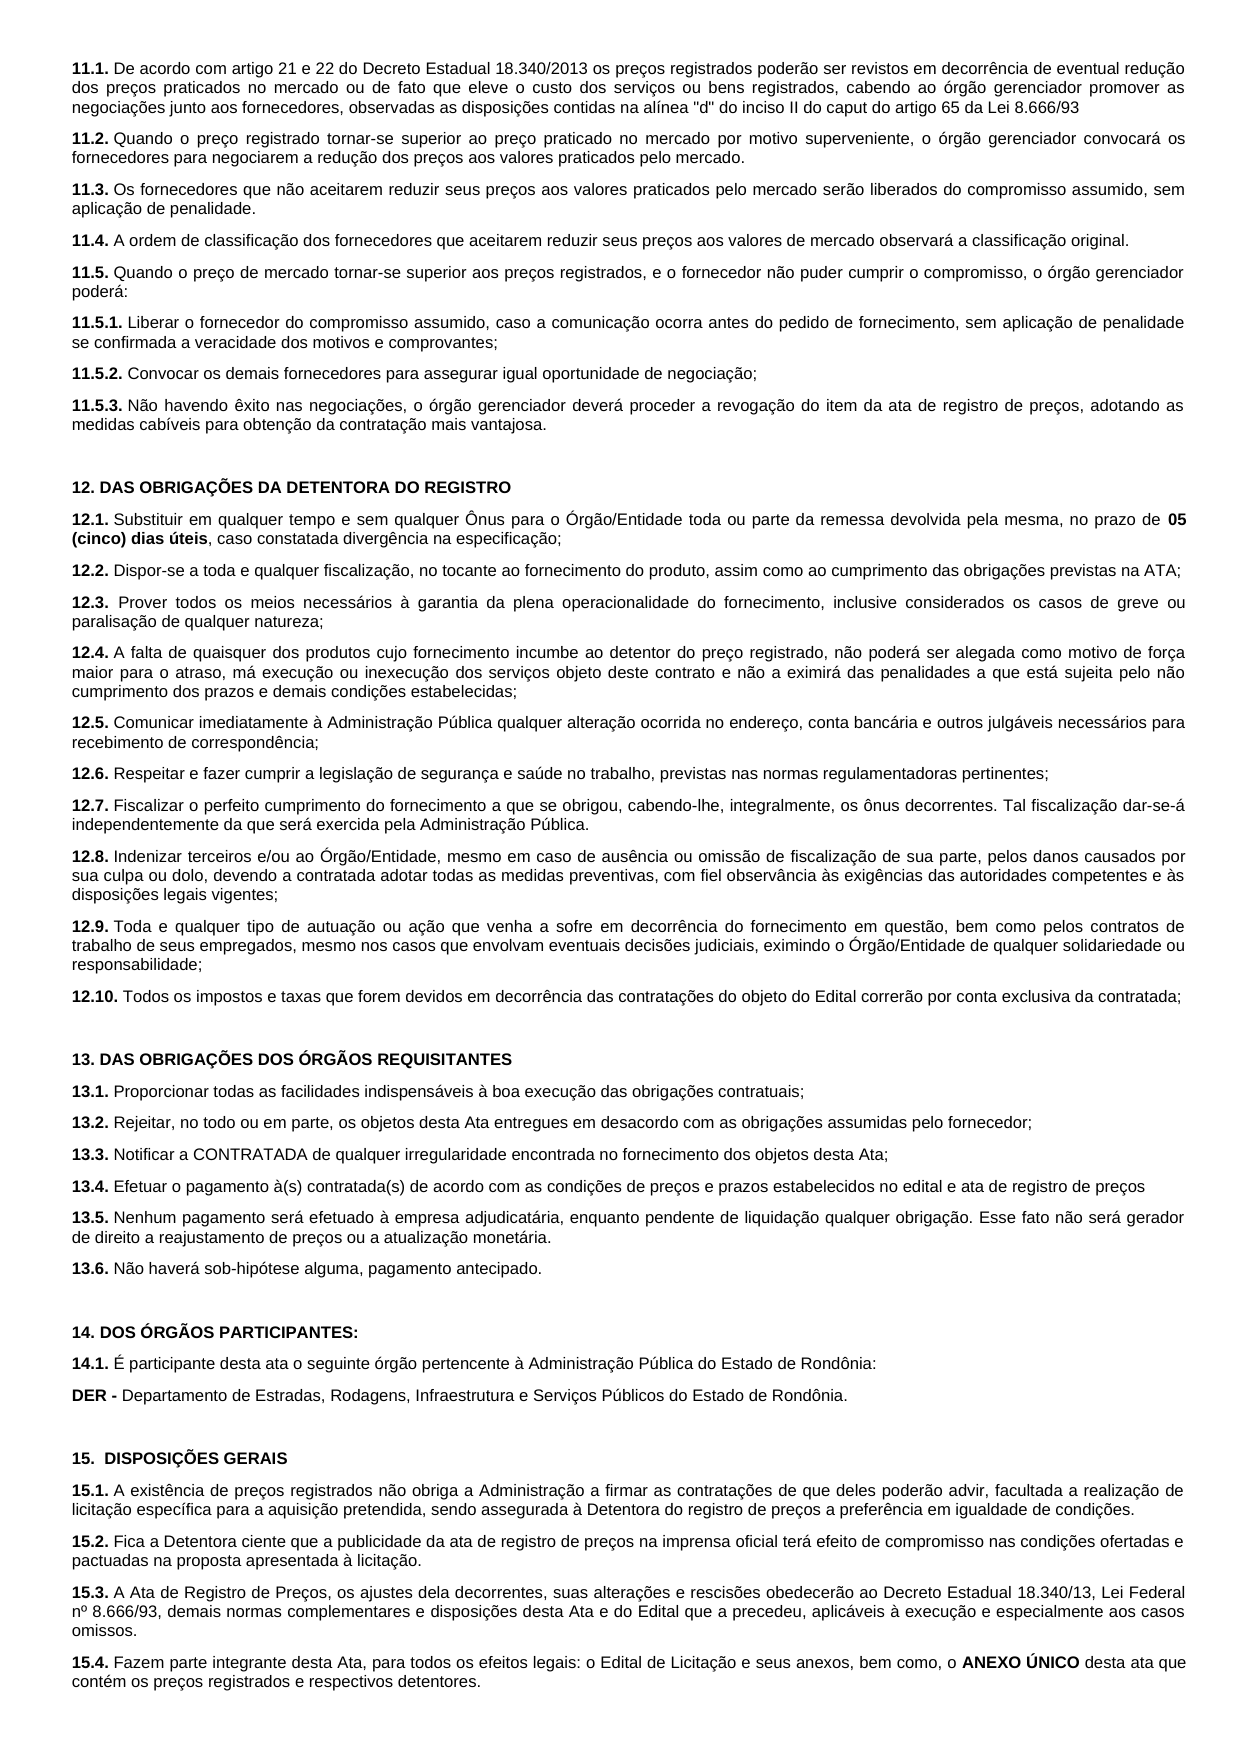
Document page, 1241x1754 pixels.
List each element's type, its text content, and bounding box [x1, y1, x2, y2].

text 15.2. Fica a Detentora ciente que a publicidade da ata de registro de preços na imprensa oficial terá efeito de compromisso nas condições ofertadas e pactuadas na proposta apresentada à licitação. [72, 1532, 1186, 1570]
text 13.3. Notificar a CONTRATADA de qualquer irregularidade encontrada no fornecimento dos objetos desta Ata; [72, 1145, 1186, 1164]
text 12. DAS OBRIGAÇÕES DA DETENTORA DO REGISTRO [72, 478, 1186, 497]
text 12.10. Todos os impostos e taxas que forem devidos em decorrência das contratações do objeto do Edital correrão por conta exclusiva da contratada; [72, 987, 1186, 1006]
text 12.6. Respeitar e fazer cumprir a legislação de segurança e saúde no trabalho, previstas nas normas regulamentadoras pertinentes; [72, 764, 1186, 783]
text 13.5. Nenhum pagamento será efetuado à empresa adjudicatária, enquanto pendente de liquidação qualquer obrigação. Esse fato não será gerador de direito a reajustamento de preços ou a atualização monetária. [72, 1208, 1186, 1247]
text DER - Departamento de Estradas, Rodagens, Infraestrutura e Serviços Públicos do Estado de Rondônia. [72, 1386, 1186, 1405]
text 11.1. De acordo com artigo 21 e 22 do Decreto Estadual 18.340/2013 os preços registrados poderão ser revistos em decorrência de eventual redução dos preços praticados no mercado ou de fato que eleve o custo dos serviços ou bens registrados, cabendo ao órgão gerenciador promover as negociações junto aos fornecedores, observadas as disposições contidas na alínea "d" do inciso II do caput do artigo 65 da Lei 8.666/93 [72, 59, 1186, 117]
text 12.9. Toda e qualquer tipo de autuação ou ação que venha a sofre em decorrência do fornecimento em questão, bem como pelos contratos de trabalho de seus empregados, mesmo nos casos que envolvam eventuais decisões judiciais, eximindo o Órgão/Entidade de qualquer solidariedade ou responsabilidade; [72, 917, 1186, 974]
text 15.3. A Ata de Registro de Preços, os ajustes dela decorrentes, suas alterações e rescisões obedecerão ao Decreto Estadual 18.340/13, Lei Federal nº 8.666/93, demais normas complementares e disposições desta Ata e do Edital que a precedeu, aplicáveis à execução e especialmente aos casos omissos. [72, 1582, 1186, 1640]
text 12.8. Indenizar terceiros e/ou ao Órgão/Entidade, mesmo em caso de ausência ou omissão de fiscalização de sua parte, pelos danos causados por sua culpa ou dolo, devendo a contratada adotar todas as medidas preventivas, com fiel observância às exigências das autoridades competentes e às disposições legais vigentes; [72, 847, 1186, 904]
text 11.5.1. Liberar o fornecedor do compromisso assumido, caso a comunicação ocorra antes do pedido de fornecimento, sem aplicação de penalidade se confirmada a veracidade dos motivos e comprovantes; [72, 313, 1186, 352]
text 11.2. Quando o preço registrado tornar-se superior ao preço praticado no mercado por motivo superveniente, o órgão gerenciador convocará os fornecedores para negociarem a redução dos preços aos valores praticados pelo mercado. [72, 129, 1186, 167]
text 12.4. A falta de quaisquer dos produtos cujo fornecimento incumbe ao detentor do preço registrado, não poderá ser alegada como motivo de força maior para o atraso, má execução ou inexecução dos serviços objeto deste contrato e não a eximirá das penalidades a que está sujeita pelo não cumprimento dos prazos e demais condições estabelecidas; [72, 643, 1186, 701]
text 13.1. Proporcionar todas as facilidades indispensáveis à boa execução das obrigações contratuais; [72, 1082, 1186, 1101]
text 15.1. A existência de preços registrados não obriga a Administração a firmar as contratações de que deles poderão advir, facultada a realização de licitação específica para a aquisição pretendida, sendo assegurada à Detentora do registro de preços a preferência em igualdade de condições. [72, 1481, 1186, 1519]
text 11.4. A ordem de classificação dos fornecedores que aceitarem reduzir seus preços aos valores de mercado observará a classificação original. [72, 231, 1186, 250]
text 13. DAS OBRIGAÇÕES DOS ÓRGÃOS REQUISITANTES [72, 1050, 1186, 1069]
text 13.4. Efetuar o pagamento à(s) contratada(s) de acordo com as condições de preços e prazos estabelecidos no edital e ata de registro de preços [72, 1177, 1186, 1196]
text 12.5. Comunicar imediatamente à Administração Pública qualquer alteração ocorrida no endereço, conta bancária e outros julgáveis necessários para recebimento de correspondência; [72, 713, 1186, 752]
text 12.7. Fiscalizar o perfeito cumprimento do fornecimento a que se obrigou, cabendo-lhe, integralmente, os ônus decorrentes. Tal fiscalização dar-se-á independentemente da que será exercida pela Administração Pública. [72, 796, 1186, 834]
text 13.2. Rejeitar, no todo ou em parte, os objetos desta Ata entregues em desacordo com as obrigações assumidas pelo fornecedor; [72, 1113, 1186, 1132]
text 14. DOS ÓRGÃOS PARTICIPANTES: [72, 1322, 1186, 1342]
text 11.3. Os fornecedores que não aceitarem reduzir seus preços aos valores praticados pelo mercado serão liberados do compromisso assumido, sem aplicação de penalidade. [72, 180, 1186, 218]
text 11.5.3. Não havendo êxito nas negociações, o órgão gerenciador deverá proceder a revogação do item da ata de registro de preços, adotando as medidas cabíveis para obtenção da contratação mais vantajosa. [72, 396, 1186, 434]
text 13.6. Não haverá sob-hipótese alguma, pagamento antecipado. [72, 1259, 1186, 1278]
text 14.1. É participante desta ata o seguinte órgão pertencente à Administração Pública do Estado de Rondônia: [72, 1354, 1186, 1373]
text 15.4. Fazem parte integrante desta Ata, para todos os efeitos legais: o Edital de Licitação e seus anexos, bem como, o ANEXO ÚNICO desta ata que contém os preços registrados e respectivos detentores. [72, 1652, 1186, 1691]
text 12.1. Substituir em qualquer tempo e sem qualquer Ônus para o Órgão/Entidade toda ou parte da remessa devolvida pela mesma, no prazo de 05 (cinco) dias úteis, caso constatada divergência na especificação; [72, 510, 1186, 548]
text 12.3. Prover todos os meios necessários à garantia da plena operacionalidade do fornecimento, inclusive considerados os casos de greve ou paralisação de qualquer natureza; [72, 592, 1186, 631]
text 15. DISPOSIÇÕES GERAIS [72, 1449, 1186, 1468]
text 11.5. Quando o preço de mercado tornar-se superior aos preços registrados, e o fornecedor não puder cumprir o compromisso, o órgão gerenciador poderá: [72, 262, 1186, 301]
text 11.5.2. Convocar os demais fornecedores para assegurar igual oportunidade de negociação; [72, 364, 1186, 383]
text 12.2. Dispor-se a toda e qualquer fiscalização, no tocante ao fornecimento do produto, assim como ao cumprimento das obrigações previstas na ATA; [72, 561, 1186, 580]
